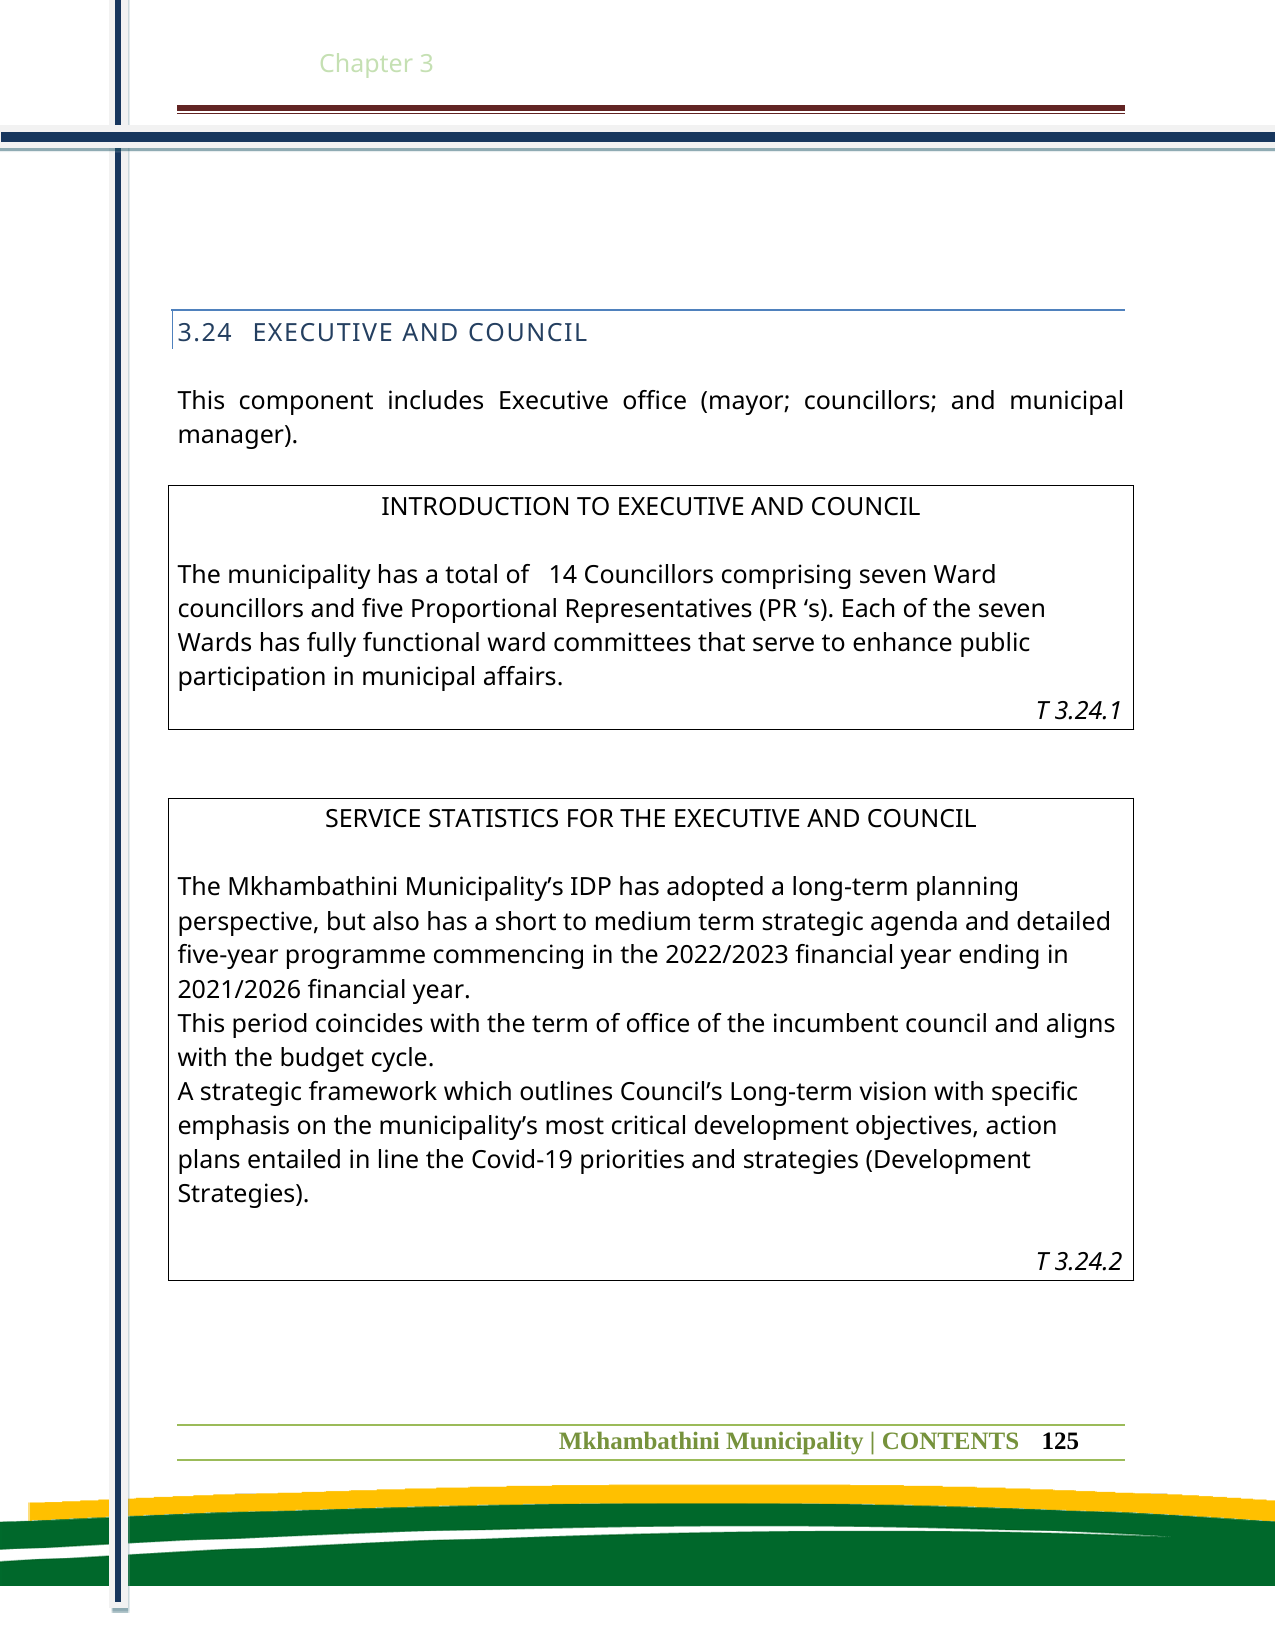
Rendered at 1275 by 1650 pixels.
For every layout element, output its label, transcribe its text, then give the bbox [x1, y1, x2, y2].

picture [130, 1484, 1275, 1586]
text This component includes Executive office (mayor; councillors; and municipal manager). [177, 383, 1125, 451]
subtitle 3.24 EXECUTIVE AND COUNCIL [173, 311, 1125, 349]
text T 3.24.2 [169, 1241, 1133, 1280]
text INTRODUCTION TO EXECUTIVE AND COUNCIL [169, 486, 1133, 522]
text T 3.24.1 [169, 689, 1133, 729]
text The Mkhambathini Municipality’s IDP has adopted a long-term planning perspective, but also has a short to medium term strategic agenda and detailed five-year programme commencing in the 2022/2023 financial year ending in 2021/2026 financial year. [177, 869, 1125, 1005]
text A strategic framework which outlines Council’s Long-term vision with specific emphasis on the municipality’s most critical development objectives, action plans entailed in line the Covid-19 priorities and strategies (Development Strategies). [177, 1073, 1125, 1210]
text The municipality has a total of 14 Councillors comprising seven Ward councillors and five Proportional Representatives (PR ‘s). Each of the seven Wards has fully functional ward committees that serve to enhance public participation in municipal affairs. [177, 556, 1125, 689]
text This period coincides with the term of office of the incumbent council and aligns with the budget cycle. [177, 1005, 1125, 1073]
picture [0, 1484, 109, 1586]
text SERVICE STATISTICS FOR THE EXECUTIVE AND COUNCIL [169, 799, 1133, 835]
